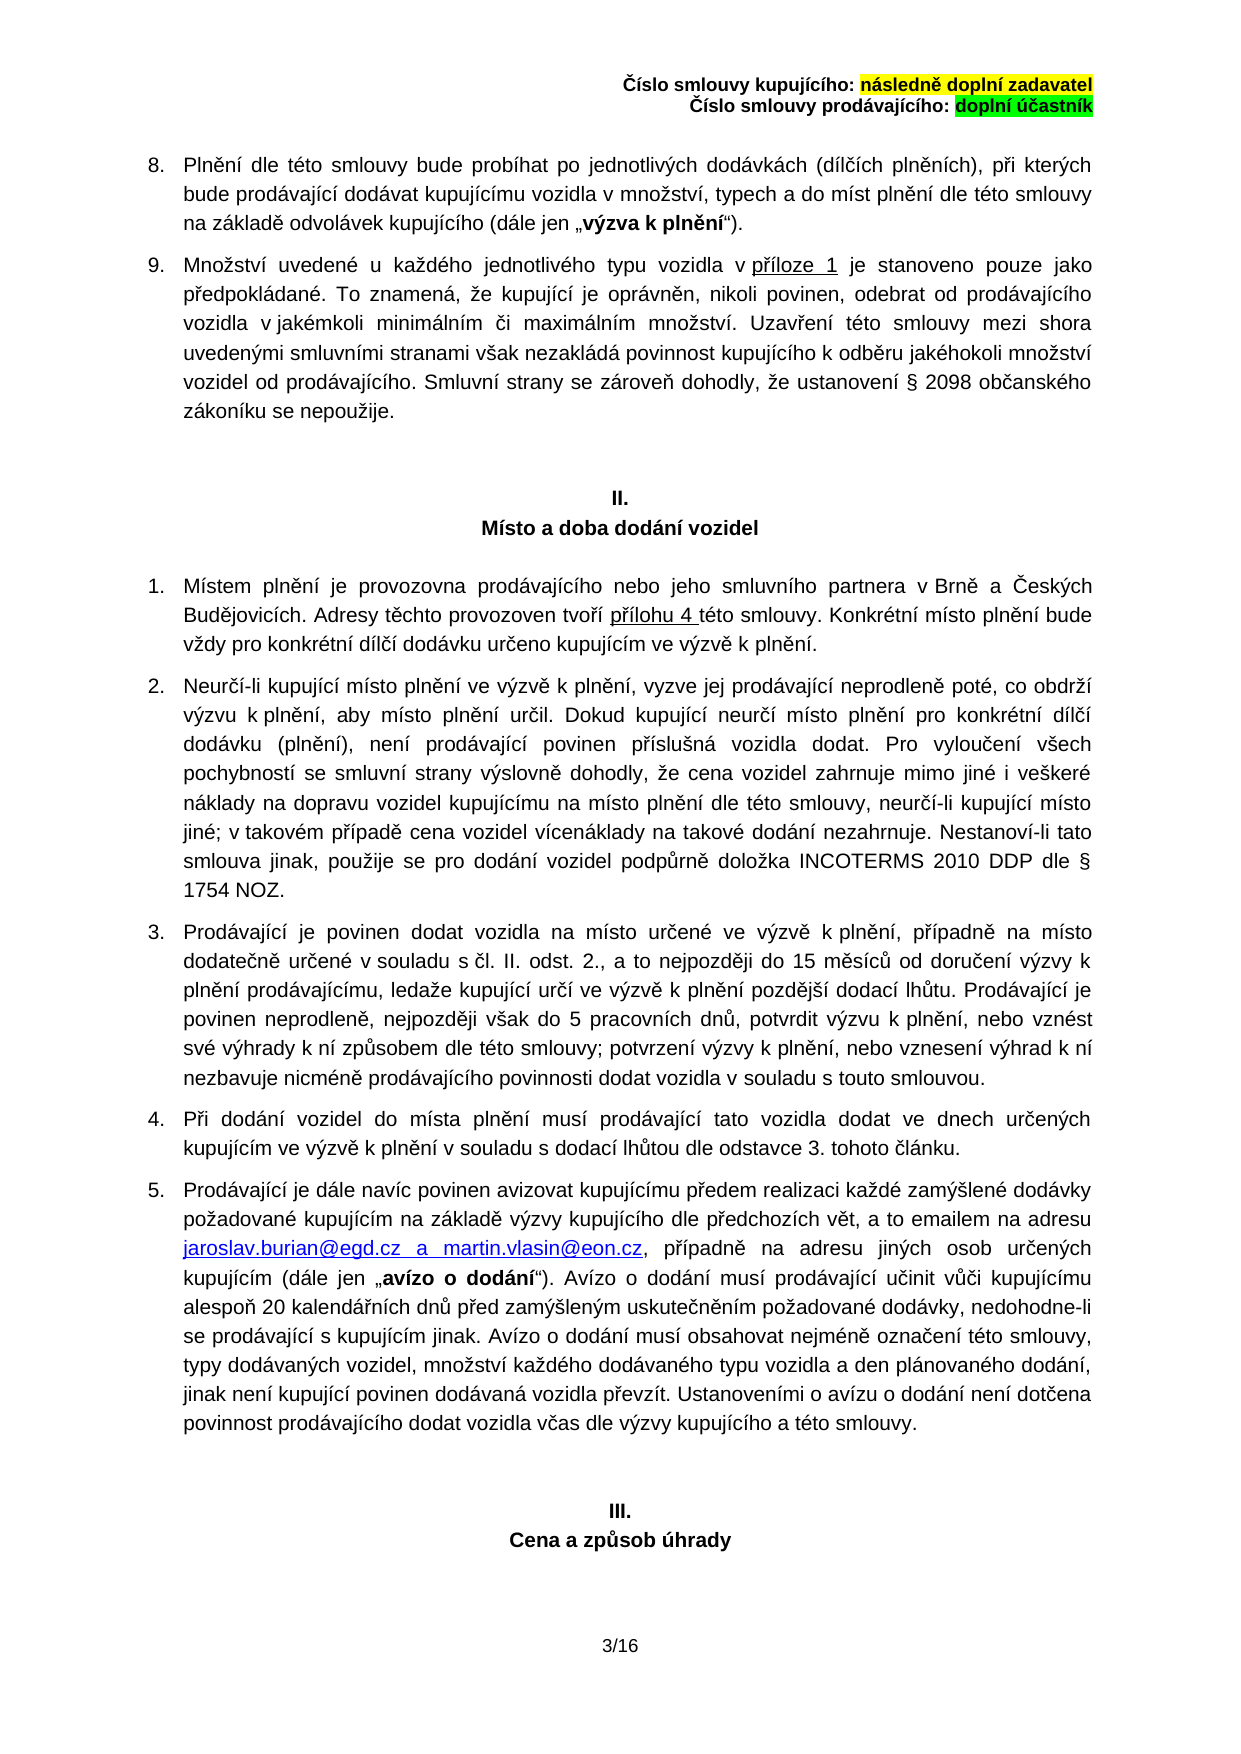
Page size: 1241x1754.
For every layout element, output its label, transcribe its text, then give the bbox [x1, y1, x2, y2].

text II. [148, 481, 1093, 510]
list Prodávající je povinen dodat vozidla na místo určené ve výzvě k plnění, případně na místo dodatečně určené v souladu s čl. II. odst. 2., a to nejpozději do 15 měsíců od doručení výzvy k plnění prodávajícímu, ledaže kupující určí ve výzvě k plnění pozdější dodací lhůtu. Prodávající je povinen neprodleně, nejpozději však do 5 pracovních dnů, potvrdit výzvu k plnění, nebo vznést své výhrady k ní způsobem dle této smlouvy; potvrzení výzvy k plnění, nebo vznesení výhrad k ní nezbavuje nicméně prodávajícího povinnosti dodat vozidla v souladu s touto smlouvou. [148, 914, 1093, 1089]
text III. [148, 1493, 1093, 1523]
list Plnění dle této smlouvy bude probíhat po jednotlivých dodávkách (dílčích plněních), při kterých bude prodávající dodávat kupujícímu vozidla v množství, typech a do míst plnění dle této smlouvy na základě odvolávek kupujícího (dále jen „výzva k plnění“). [148, 148, 1093, 235]
list Množství uvedené u každého jednotlivého typu vozidla v příloze 1 je stanoveno pouze jako předpokládané. To znamená, že kupující je oprávněn, nikoli povinen, odebrat od prodávajícího vozidla v jakémkoli minimálním či maximálním množství. Uzavření této smlouvy mezi shora uvedenými smluvními stranami však nezakládá povinnost kupujícího k odběru jakéhokoli množství vozidel od prodávajícího. Smluvní strany se zároveň dohodly, že ustanovení § 2098 občanského zákoníku se nepoužije. [148, 248, 1093, 423]
list Místem plnění je provozovna prodávajícího nebo jeho smluvního partnera v Brně a Českých Budějovicích. Adresy těchto provozoven tvoří přílohu 4 této smlouvy. Konkrétní místo plnění bude vždy pro konkrétní dílčí dodávku určeno kupujícím ve výzvě k plnění. [148, 568, 1093, 656]
text Cena a způsob úhrady [148, 1523, 1093, 1552]
list Neurčí-li kupující místo plnění ve výzvě k plnění, vyzve jej prodávající neprodleně poté, co obdrží výzvu k plnění, aby místo plnění určil. Dokud kupující neurčí místo plnění pro konkrétní dílčí dodávku (plnění), není prodávající povinen příslušná vozidla dodat. Pro vyloučení všech pochybností se smluvní strany výslovně dohodly, že cena vozidel zahrnuje mimo jiné i veškeré náklady na dopravu vozidel kupujícímu na místo plnění dle této smlouvy, neurčí-li kupující místo jiné; v takovém případě cena vozidel vícenáklady na takové dodání nezahrnuje. Nestanoví-li tato smlouva jinak, použije se pro dodání vozidel podpůrně doložka INCOTERMS 2010 DDP dle § 1754 NOZ. [148, 668, 1093, 902]
list Prodávající je dále navíc povinen avizovat kupujícímu předem realizaci každé zamýšlené dodávky požadované kupujícím na základě výzvy kupujícího dle předchozích vět, a to emailem na adresu jaroslav.burian@egd.cz a martin.vlasin@eon.cz, případně na adresu jiných osob určených kupujícím (dále jen „avízo o dodání“). Avízo o dodání musí prodávající učinit vůči kupujícímu alespoň 20 kalendářních dnů před zamýšleným uskutečněním požadované dodávky, nedohodne-li se prodávající s kupujícím jinak. Avízo o dodání musí obsahovat nejméně označení této smlouvy, typy dodávaných vozidel, množství každého dodávaného typu vozidla a den plánovaného dodání, jinak není kupující povinen dodávaná vozidla převzít. Ustanoveními o avízu o dodání není dotčena povinnost prodávajícího dodat vozidla včas dle výzvy kupujícího a této smlouvy. [148, 1173, 1093, 1435]
list Při dodání vozidel do místa plnění musí prodávající tato vozidla dodat ve dnech určených kupujícím ve výzvě k plnění v souladu s dodací lhůtou dle odstavce 3. tohoto článku. [148, 1102, 1093, 1160]
text Místo a doba dodání vozidel [148, 510, 1093, 539]
